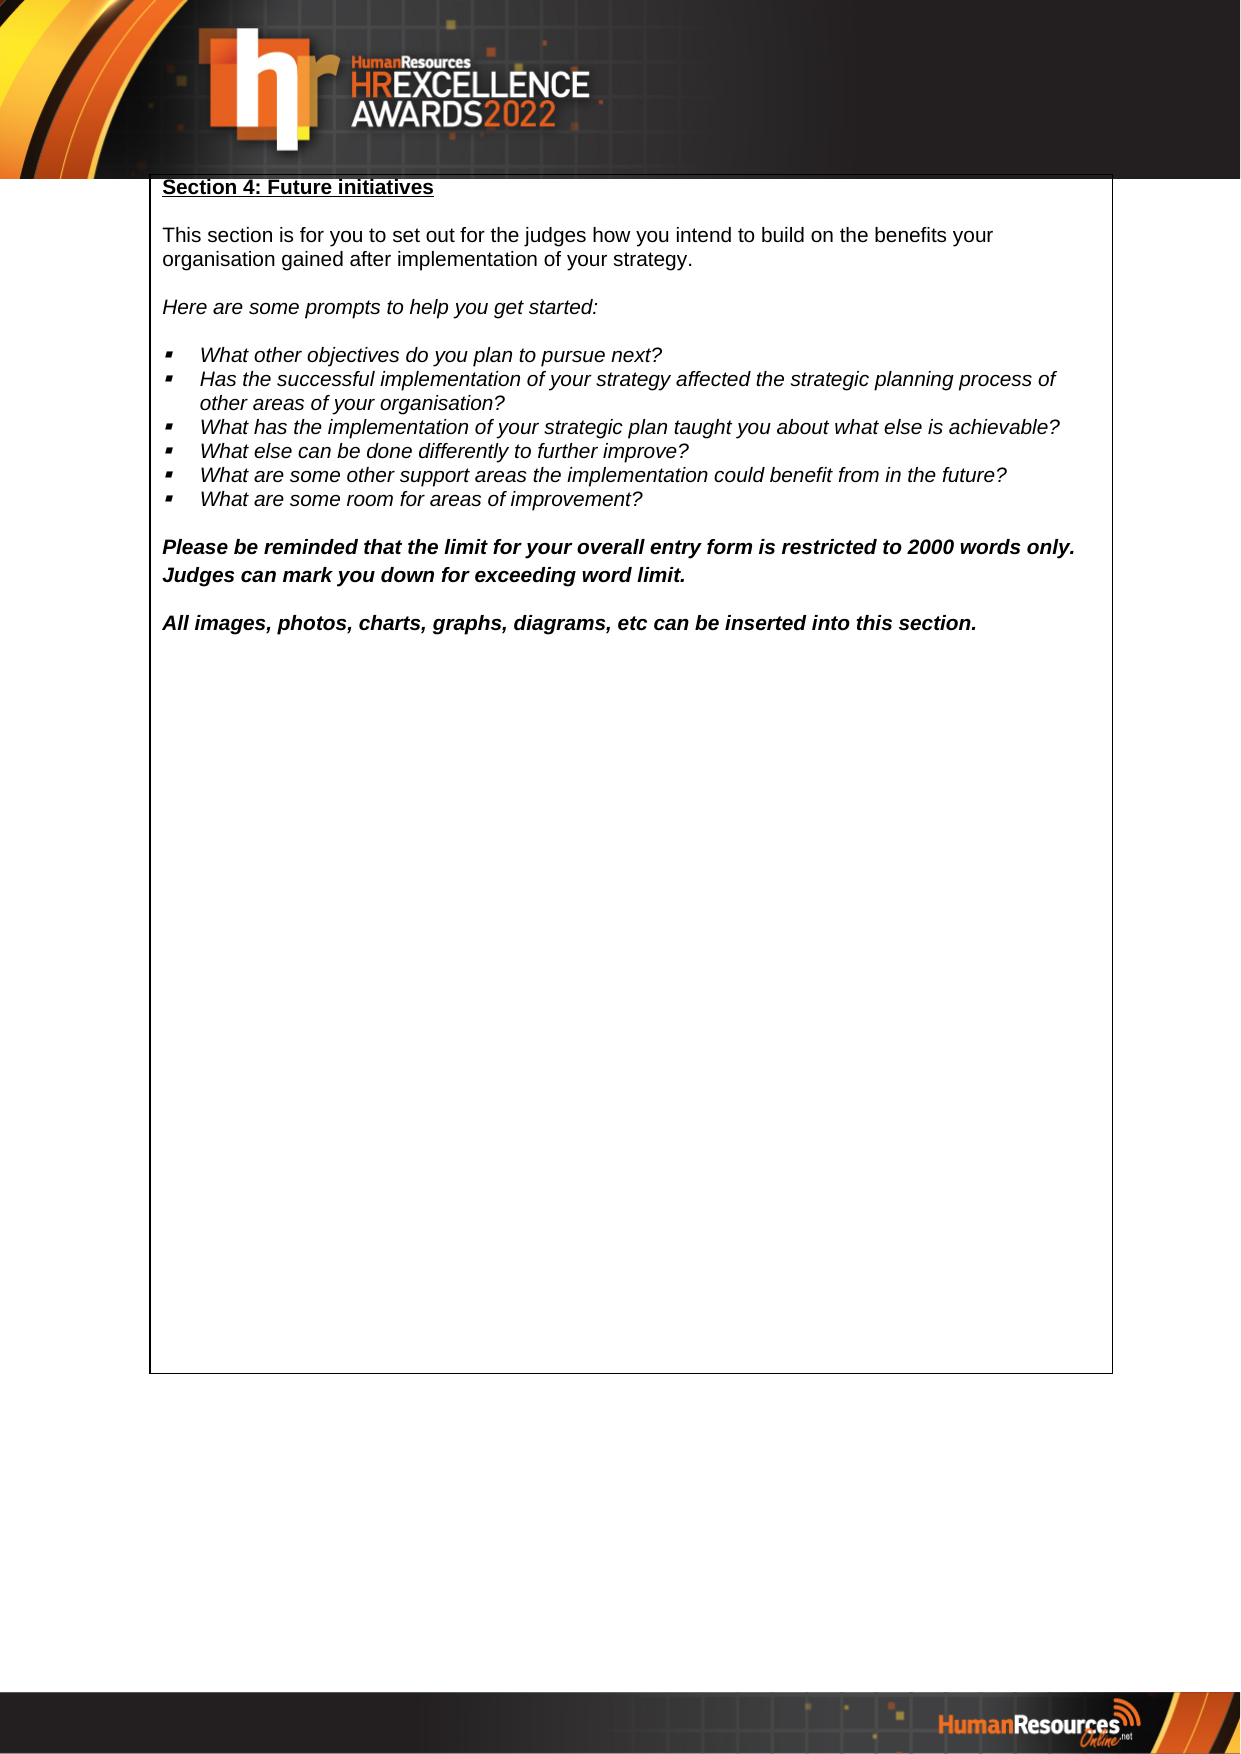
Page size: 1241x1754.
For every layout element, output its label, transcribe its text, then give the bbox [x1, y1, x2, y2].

picture [0, 0, 1241, 179]
table_cell Section 4: Future initiatives This section is for you to set out for the judges how you intend to build on the benefits your organisation gained after implementation of your strategy. Here are some prompts to help you get started: What other objectives do you plan to pursue next? Has the successful implementation of your strategy affected the strategic planning process of other areas of your organisation? What has the implementation of your strategic plan taught you about what else is achievable? What else can be done differently to further improve? What are some other support areas the implementation could benefit from in the future? What are some room for areas of improvement? Please be reminded that the limit for your overall entry form is restricted to 2000 words only. Judges can mark you down for exceeding word limit. All images, photos, charts, graphs, diagrams, etc can be inserted into this section. [151, 175, 1112, 1373]
picture [0, 1692, 1241, 1754]
